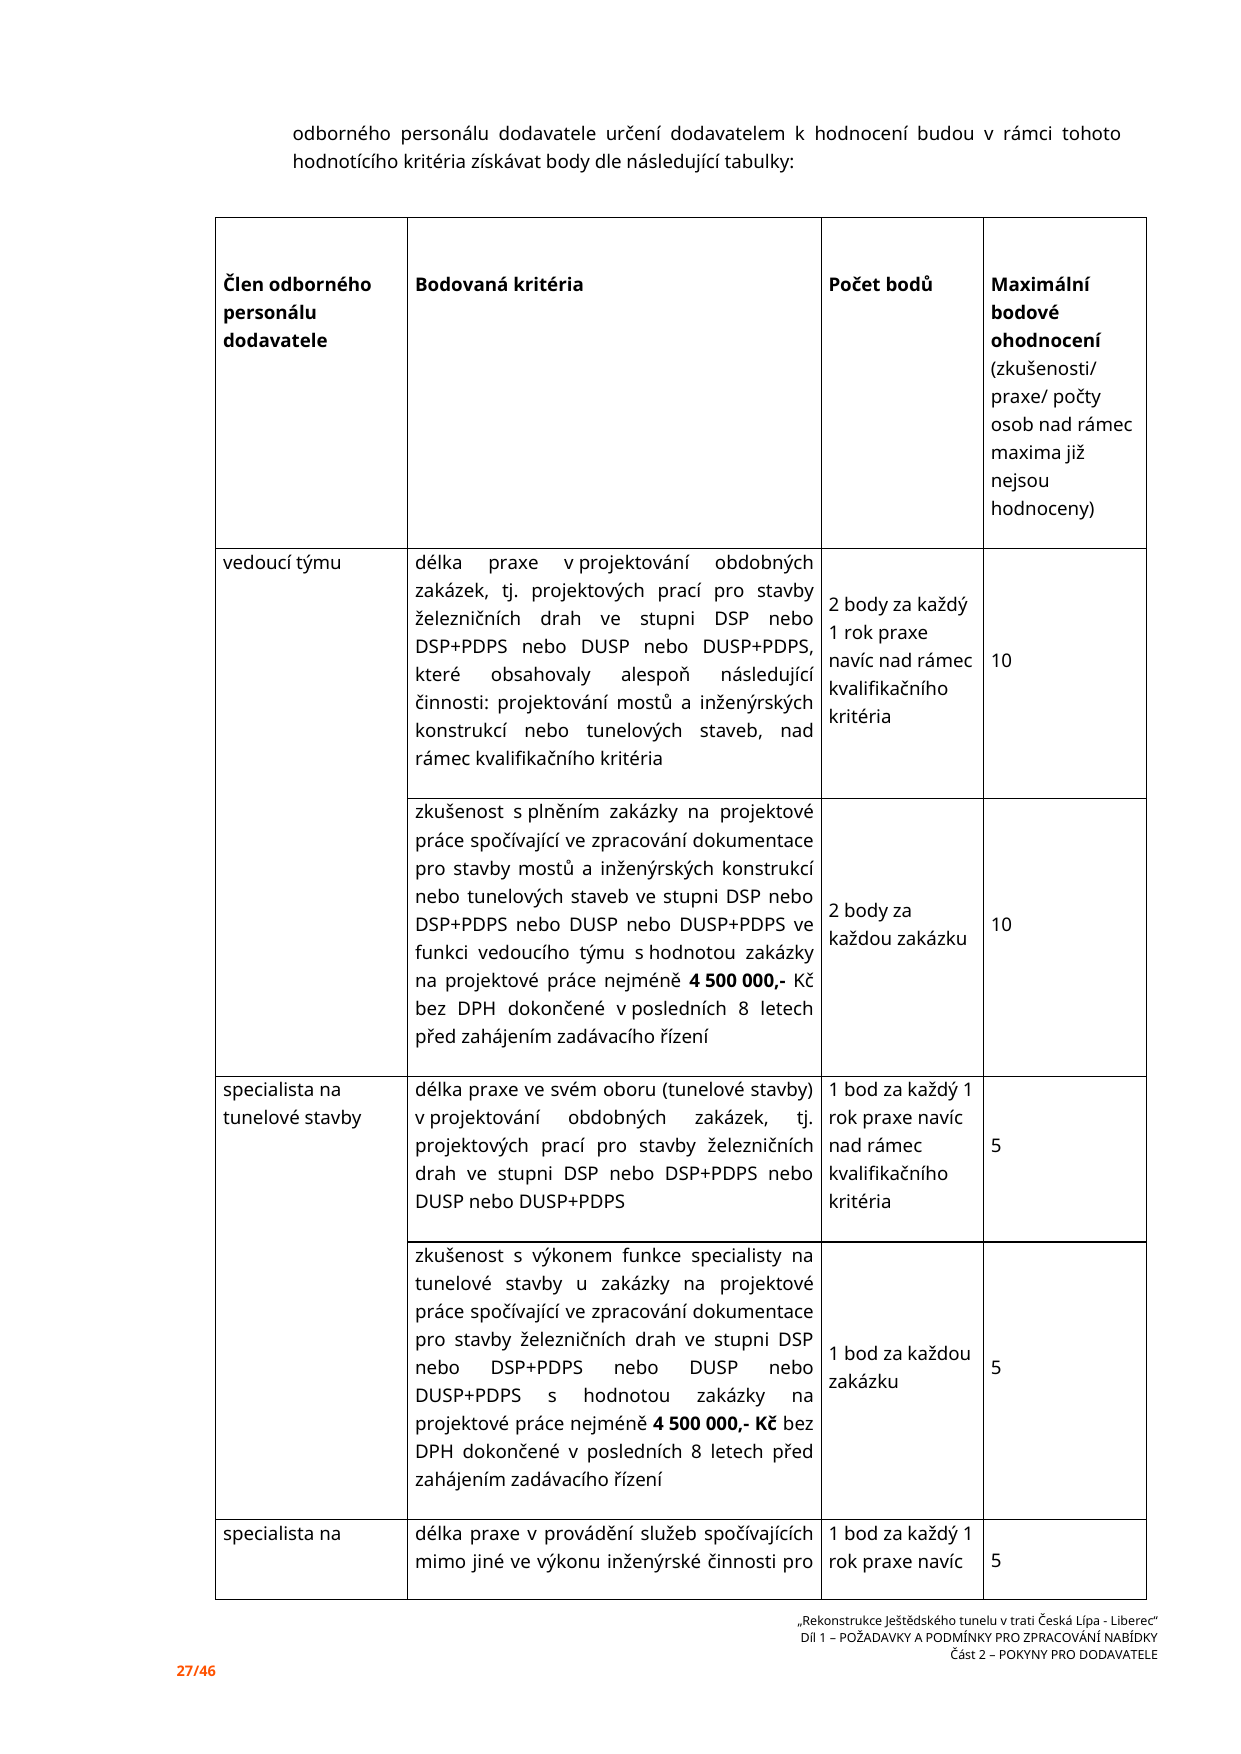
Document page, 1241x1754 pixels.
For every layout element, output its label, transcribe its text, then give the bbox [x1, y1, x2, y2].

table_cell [216, 1520, 407, 1599]
table_cell 10 [984, 799, 1146, 1076]
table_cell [408, 1520, 821, 1599]
table_cell specialista na tunelové stavby [216, 1077, 407, 1519]
table_cell délka praxe ve svém oboru (tunelové stavby) v projektování obdobných zakázek, tj. projektových prací pro stavby železničních drah ve stupni DSP nebo DSP+PDPS nebo DUSP nebo DUSP+PDPS [408, 1077, 821, 1241]
table_header Bodovaná kritéria [408, 218, 821, 548]
table_cell 5 [984, 1243, 1146, 1519]
table_cell 5 [984, 1520, 1146, 1599]
table_header Počet bodů [822, 218, 983, 548]
table_cell vedoucí týmu [216, 549, 407, 1076]
table_cell 1 bod za každý 1 rok praxe navíc nad rámec kvalifikačního kritéria [822, 1077, 983, 1241]
table_cell zkušenost s plněním zakázky na projektové práce spočívající ve zpracování dokumentace pro stavby mostů a inženýrských konstrukcí nebo tunelových staveb ve stupni DSP nebo DSP+PDPS nebo DUSP nebo DUSP+PDPS ve funkci vedoucího týmu s hodnotou zakázky na projektové práce nejméně 4 500 000,- Kč bez DPH dokončené v posledních 8 letech před zahájením zadávacího řízení [408, 799, 821, 1076]
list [292, 121, 1122, 174]
table_cell 5 [984, 1077, 1146, 1241]
table_cell 2 body za každý 1 rok praxe navíc nad rámec kvalifikačního kritéria [822, 549, 983, 798]
table_header Člen odborného personálu dodavatele [216, 218, 407, 548]
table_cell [822, 1520, 983, 1599]
table_cell 10 [984, 549, 1146, 798]
table_cell 1 bod za každou zakázku [822, 1243, 983, 1519]
table_cell délka praxe v projektování obdobných zakázek, tj. projektových prací pro stavby železničních drah ve stupni DSP nebo DSP+PDPS nebo DUSP nebo DUSP+PDPS, které obsahovaly alespoň následující činnosti: projektování mostů a inženýrských konstrukcí nebo tunelových staveb, nad rámec kvalifikačního kritéria [408, 549, 821, 798]
table_cell zkušenost s výkonem funkce specialisty na tunelové stavby u zakázky na projektové práce spočívající ve zpracování dokumentace pro stavby železničních drah ve stupni DSP nebo DSP+PDPS nebo DUSP nebo DUSP+PDPS s hodnotou zakázky na projektové práce nejméně 4 500 000,- Kč bez DPH dokončené v posledních 8 letech před zahájením zadávacího řízení [408, 1243, 821, 1519]
table_header Maximální bodové ohodnocení (zkušenosti/ praxe/ počty osob nad rámec maxima již nejsou hodnoceny) [984, 218, 1146, 548]
table_cell 2 body za každou zakázku [822, 799, 983, 1076]
